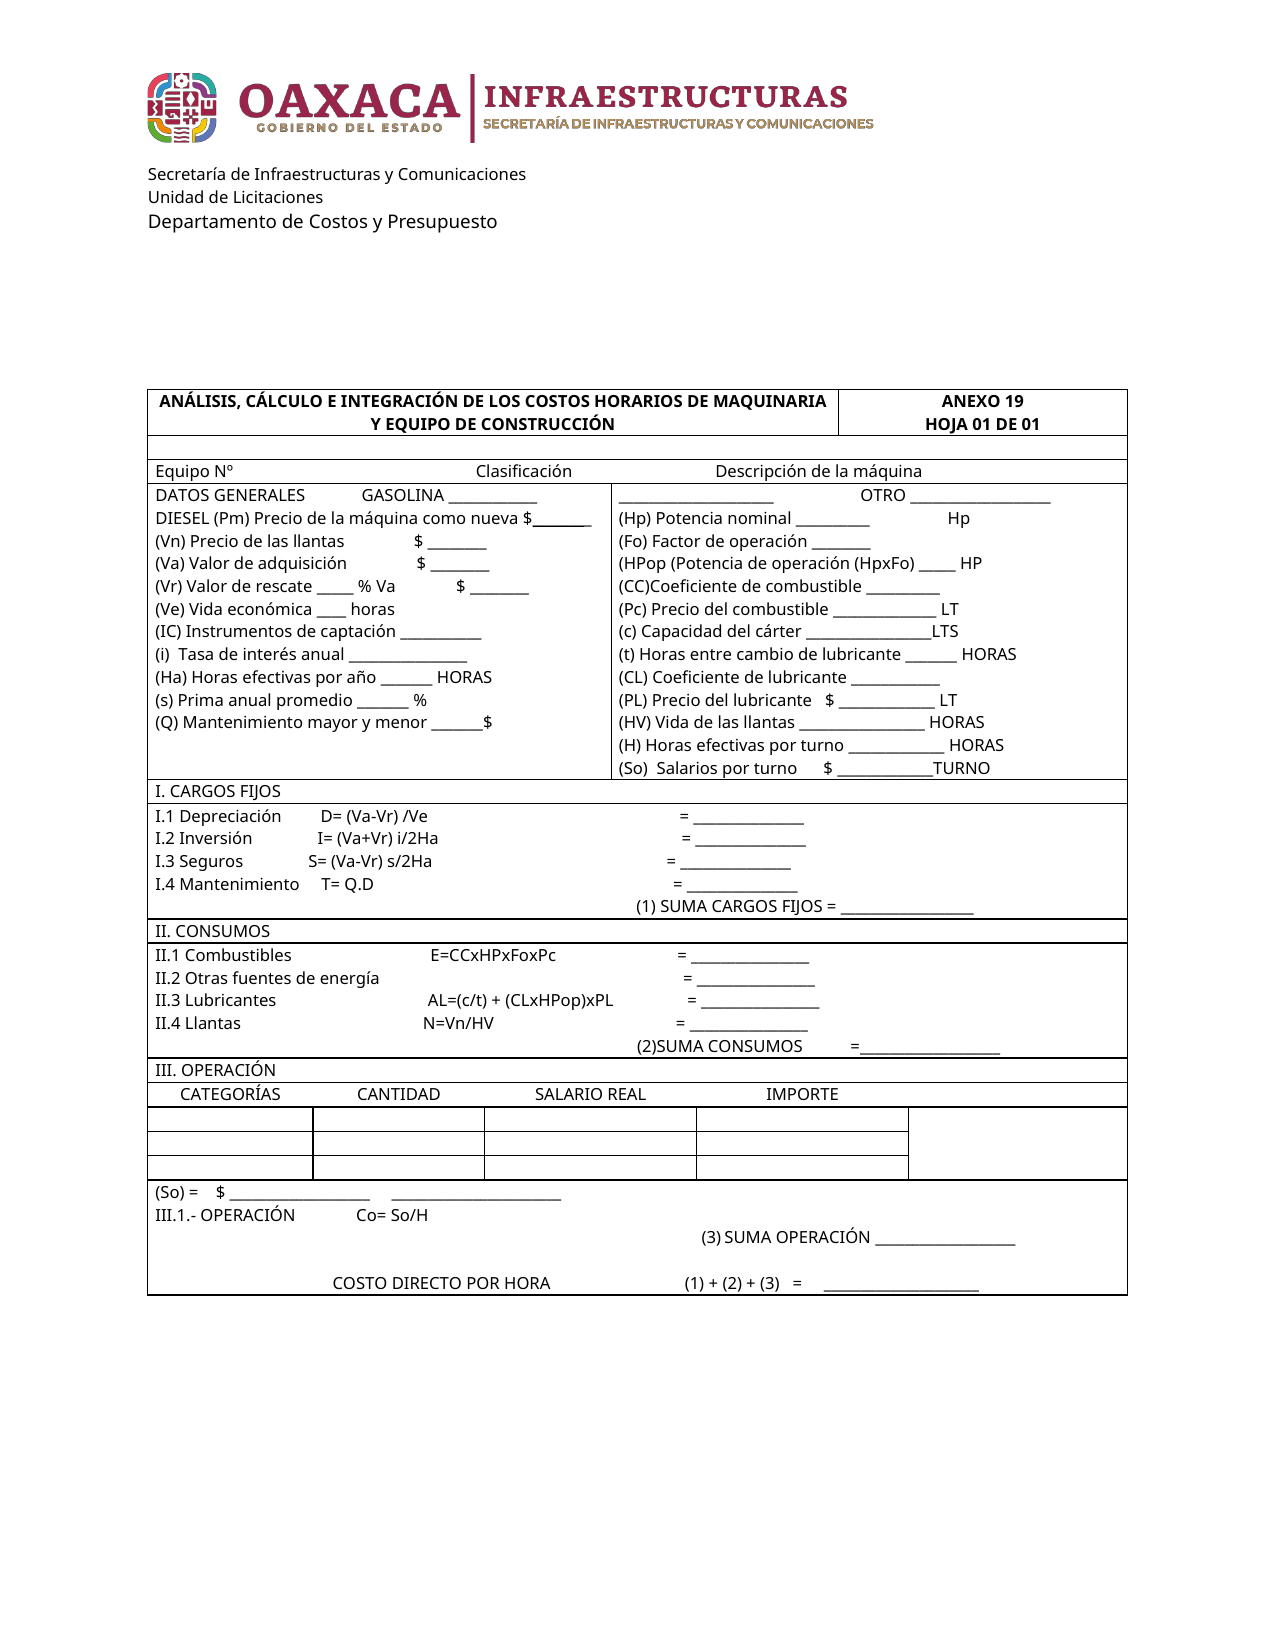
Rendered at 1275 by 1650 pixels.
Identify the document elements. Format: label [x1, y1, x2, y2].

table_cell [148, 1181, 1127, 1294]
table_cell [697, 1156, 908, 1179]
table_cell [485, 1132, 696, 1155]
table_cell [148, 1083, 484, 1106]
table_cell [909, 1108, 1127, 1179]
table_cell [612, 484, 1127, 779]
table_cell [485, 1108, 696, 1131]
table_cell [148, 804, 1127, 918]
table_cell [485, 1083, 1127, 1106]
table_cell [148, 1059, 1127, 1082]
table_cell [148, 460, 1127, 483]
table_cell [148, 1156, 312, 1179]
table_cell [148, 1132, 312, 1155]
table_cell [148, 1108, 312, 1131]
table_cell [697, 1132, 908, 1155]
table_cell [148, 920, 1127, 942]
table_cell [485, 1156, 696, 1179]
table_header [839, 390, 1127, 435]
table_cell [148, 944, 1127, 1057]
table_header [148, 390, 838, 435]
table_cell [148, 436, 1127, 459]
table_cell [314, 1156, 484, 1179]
picture [147, 73, 898, 145]
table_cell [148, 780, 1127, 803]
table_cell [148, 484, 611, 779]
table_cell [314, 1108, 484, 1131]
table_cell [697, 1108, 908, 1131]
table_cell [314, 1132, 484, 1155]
